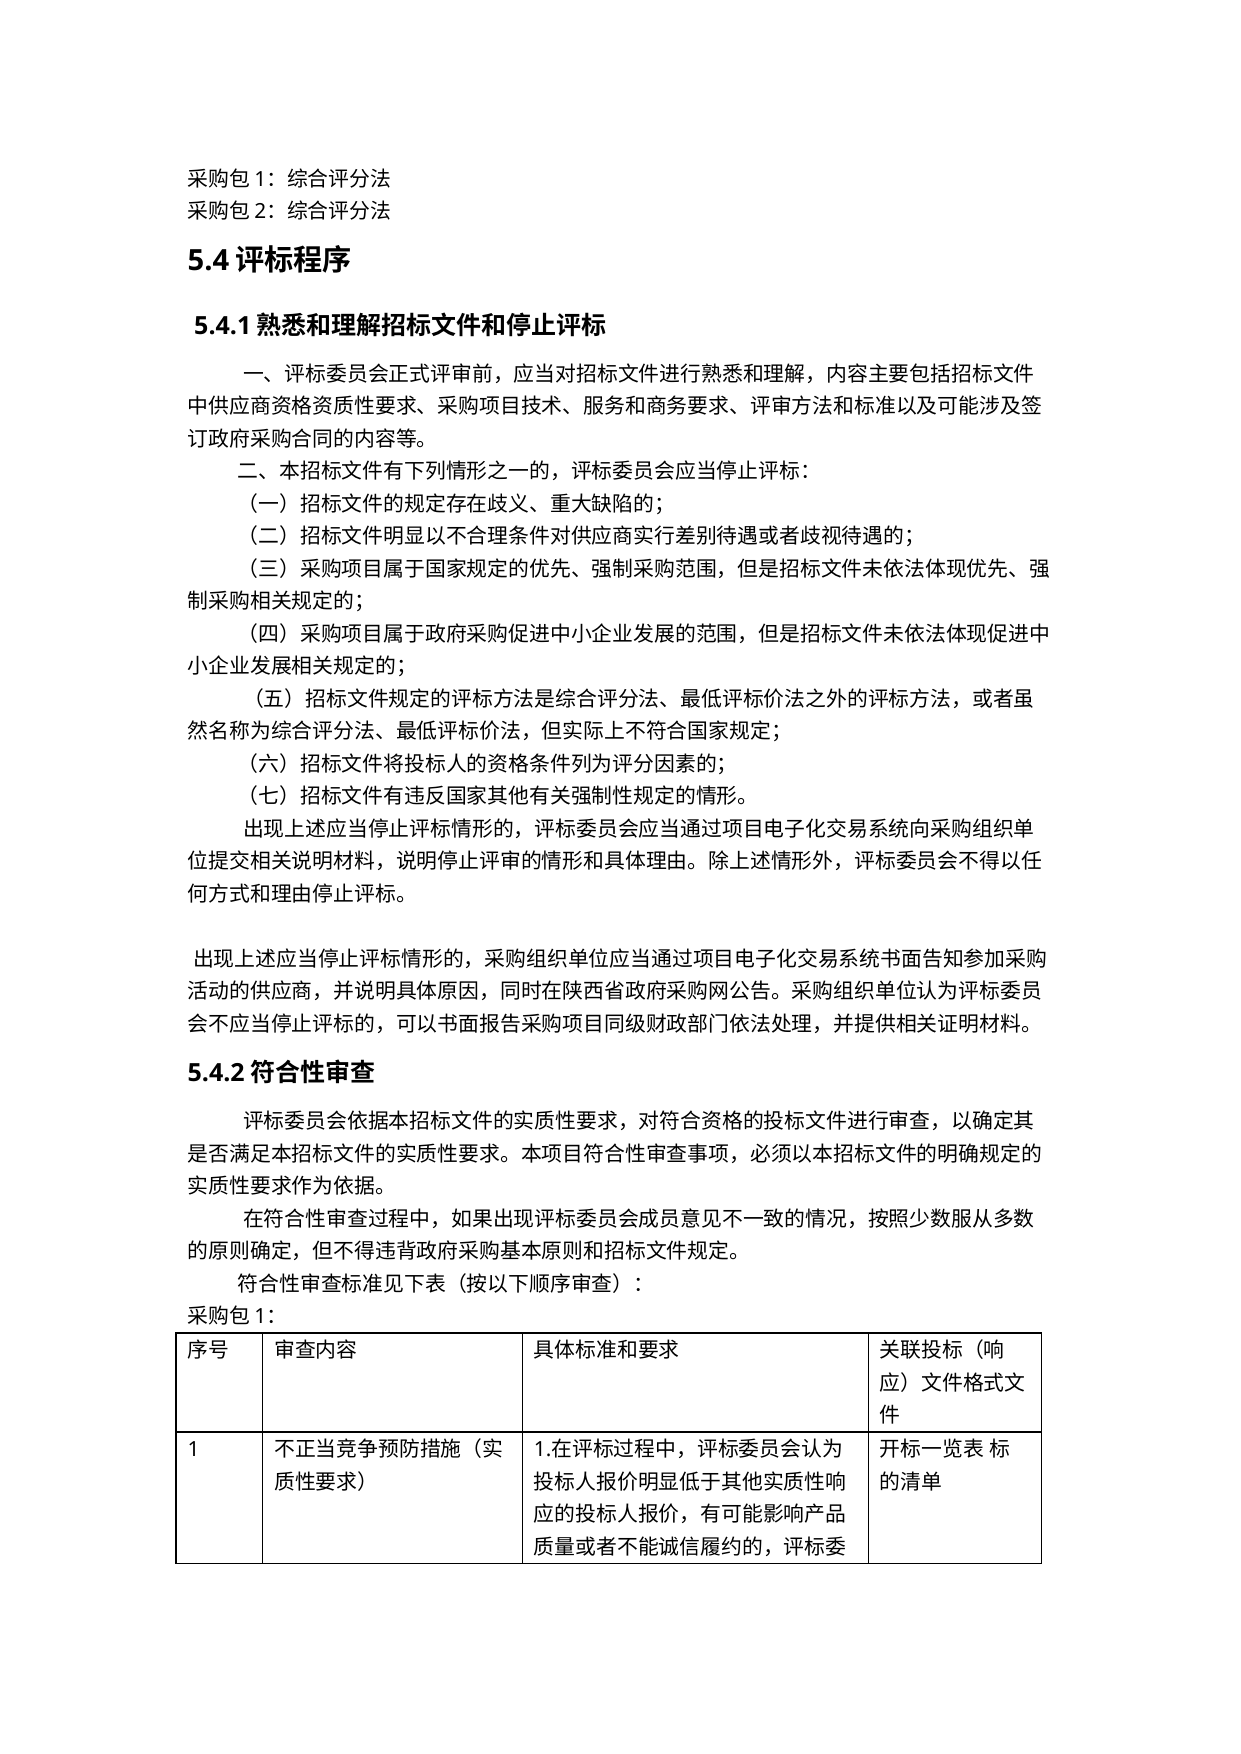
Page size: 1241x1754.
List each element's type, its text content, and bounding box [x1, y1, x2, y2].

table_header 关联投标（响应）文件格式文件 [869, 1334, 1041, 1431]
text （七）招标文件有违反国家其他有关强制性规定的情形。 [187, 779, 1053, 812]
text 在符合性审查过程中，如果出现评标委员会成员意见不一致的情况，按照少数服从多数的原则确定，但不得违背政府采购基本原则和招标文件规定。 [187, 1202, 1053, 1267]
text 评标委员会依据本招标文件的实质性要求，对符合资格的投标文件进行审查，以确定其是否满足本招标文件的实质性要求。本项目符合性审查事项，必须以本招标文件的明确规定的实质性要求作为依据。 [187, 1104, 1053, 1202]
table_header 审查内容 [263, 1334, 522, 1431]
text （五）招标文件规定的评标方法是综合评分法、最低评标价法之外的评标方法，或者虽然名称为综合评分法、最低评标价法，但实际上不符合国家规定； [187, 682, 1053, 747]
text 5.4.2符合性审查 [187, 1039, 1053, 1104]
text （四）采购项目属于政府采购促进中小企业发展的范围，但是招标文件未依法体现促进中小企业发展相关规定的； [187, 617, 1053, 682]
text 一、评标委员会正式评审前，应当对招标文件进行熟悉和理解，内容主要包括招标文件中供应商资格资质性要求、采购项目技术、服务和商务要求、评审方法和标准以及可能涉及签订政府采购合同的内容等。 [187, 357, 1053, 454]
text 采购包2：综合评分法 [187, 194, 1053, 227]
table_header 具体标准和要求 [523, 1334, 868, 1431]
table_cell 不正当竞争预防措施（实质性要求） [263, 1433, 522, 1563]
text 二、本招标文件有下列情形之一的，评标委员会应当停止评标： [187, 454, 1053, 487]
text 出现上述应当停止评标情形的，评标委员会应当通过项目电子化交易系统向采购组织单位提交相关说明材料，说明停止评审的情形和具体理由。除上述情形外，评标委员会不得以任何方式和理由停止评标。 [187, 812, 1053, 909]
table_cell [523, 1433, 868, 1563]
table_header 序号 [177, 1334, 262, 1431]
text 采购包1： [187, 1299, 1053, 1332]
text 符合性审查标准见下表（按以下顺序审查）： [187, 1267, 1053, 1299]
text 5.4.1熟悉和理解招标文件和停止评标 [187, 292, 1053, 357]
table_cell 开标一览表 标的清单 [869, 1433, 1041, 1563]
table_cell 1 [177, 1433, 262, 1563]
text 出现上述应当停止评标情形的，采购组织单位应当通过项目电子化交易系统书面告知参加采购活动的供应商，并说明具体原因，同时在陕西省政府采购网公告。采购组织单位认为评标委员会不应当停止评标的，可以书面报告采购项目同级财政部门依法处理，并提供相关证明材料。 [187, 909, 1053, 1039]
text 5.4评标程序 [187, 227, 1053, 292]
text （二）招标文件明显以不合理条件对供应商实行差别待遇或者歧视待遇的； [187, 519, 1053, 552]
text （六）招标文件将投标人的资格条件列为评分因素的； [187, 747, 1053, 779]
text 采购包1：综合评分法 [187, 162, 1053, 194]
text （一）招标文件的规定存在歧义、重大缺陷的； [187, 487, 1053, 519]
text （三）采购项目属于国家规定的优先、强制采购范围，但是招标文件未依法体现优先、强制采购相关规定的； [187, 552, 1053, 617]
